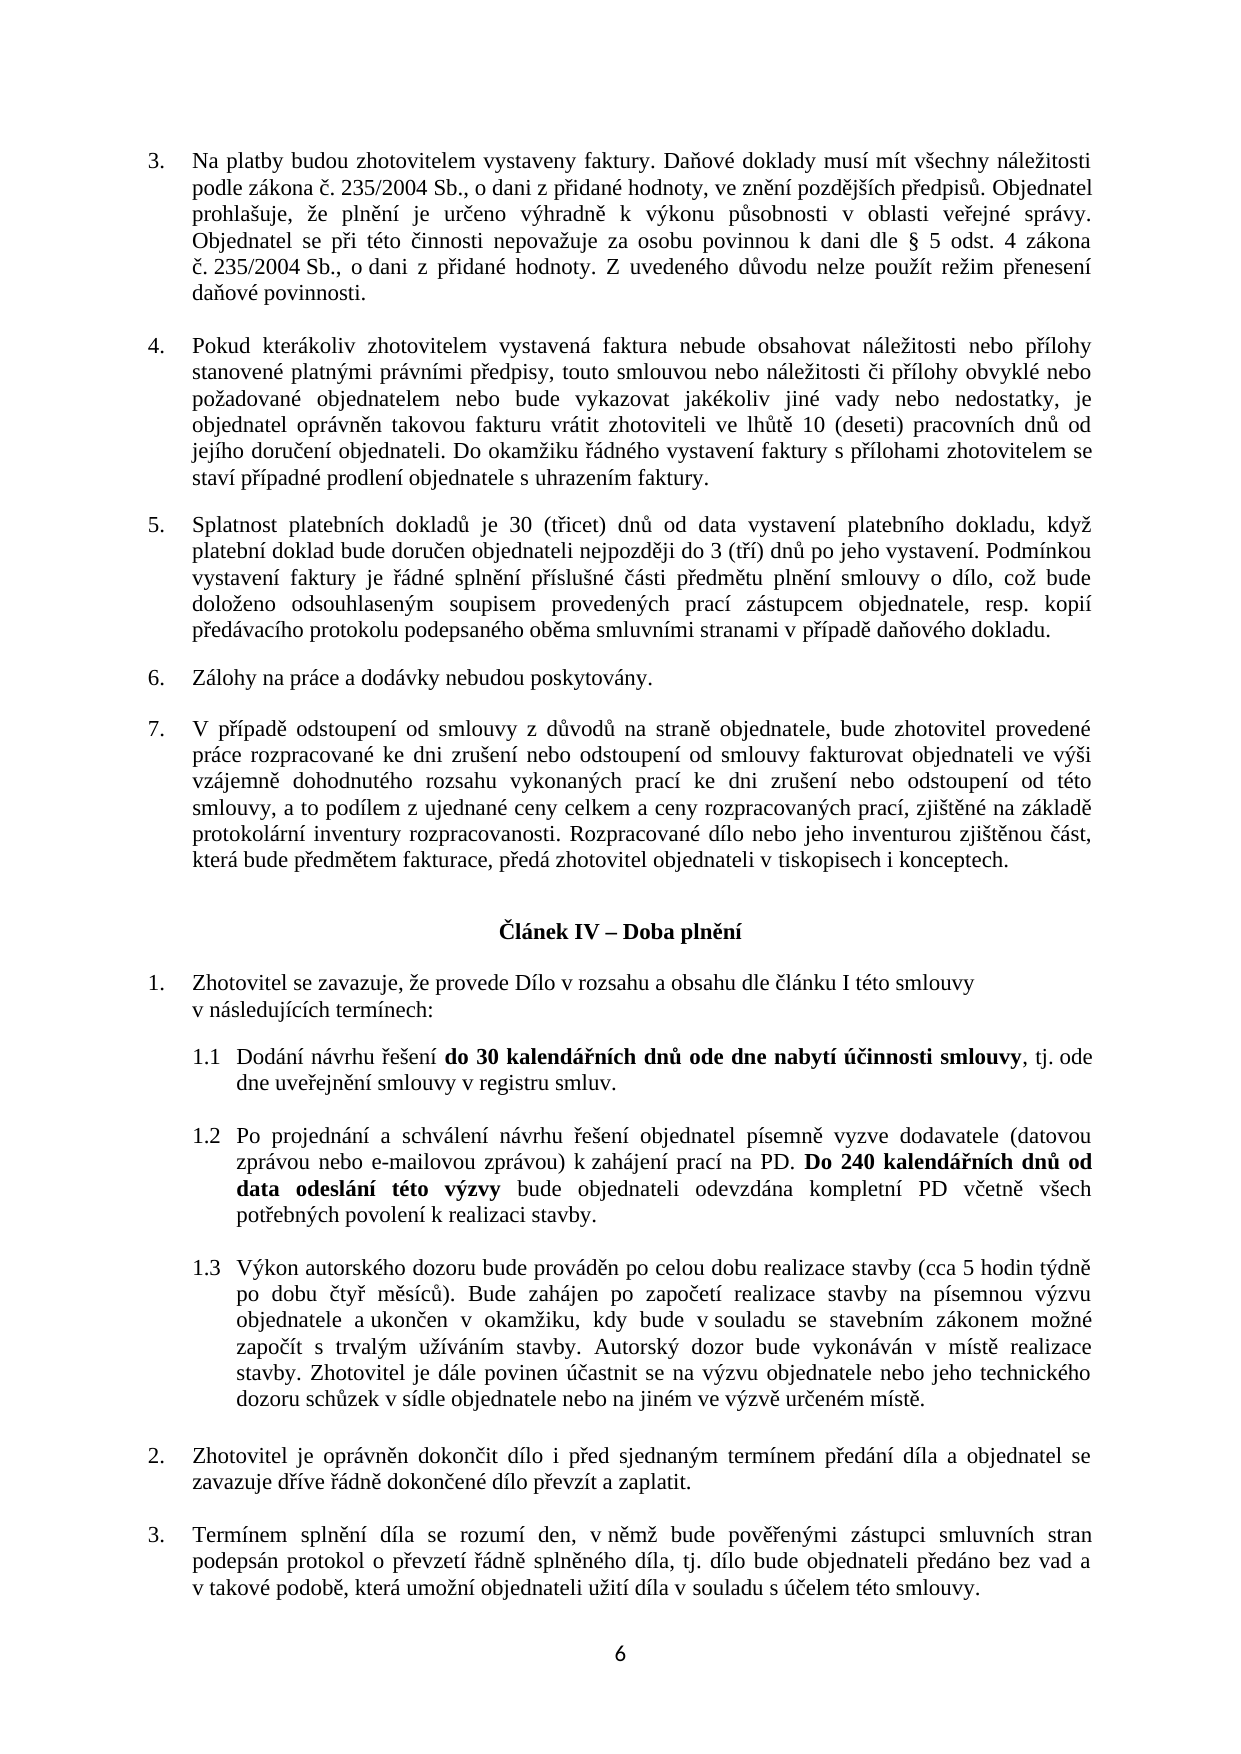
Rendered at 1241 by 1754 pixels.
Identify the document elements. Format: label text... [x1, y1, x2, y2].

text Článek IV – Doba plnění [148, 918, 1093, 945]
list Splatnost platebních dokladů je 30 (třicet) dnů od data vystavení platebního dokladu, když platební doklad bude doručen objednateli nejpozději do 3 (tří) dnů po jeho vystavení. Podmínkou vystavení faktury je řádné splnění příslušné části předmětu plnění smlouvy o dílo, což bude doloženo odsouhlaseným soupisem provedených prací zástupcem objednatele, resp. kopií předávacího protokolu podepsaného oběma smluvními stranami v případě daňového dokladu. [148, 511, 1093, 643]
list Termínem splnění díla se rozumí den, v němž bude pověřenými zástupci smluvních stran podepsán protokol o převzetí řádně splněného díla, tj. dílo bude objednateli předáno bez vad a v takové podobě, která umožní objednateli užití díla v souladu s účelem této smlouvy. [148, 1521, 1093, 1600]
list Zhotovitel je oprávněn dokončit dílo i před sjednaným termínem předání díla a objednatel se zavazuje dříve řádně dokončené dílo převzít a zaplatit. [148, 1442, 1093, 1495]
list Zhotovitel se zavazuje, že provede Dílo v rozsahu a obsahu dle článku I této smlouvy v následujících termínech: [148, 969, 1093, 1022]
list Zálohy na práce a dodávky nebudou poskytovány. [148, 664, 1093, 690]
list Dodání návrhu řešení do 30 kalendářních dnů ode dne nabytí účinnosti smlouvy, tj. ode dne uveřejnění smlouvy v registru smluv. [192, 1043, 1093, 1096]
list Pokud kterákoliv zhotovitelem vystavená faktura nebude obsahovat náležitosti nebo přílohy stanovené platnými právními předpisy, touto smlouvou nebo náležitosti či přílohy obvyklé nebo požadované objednatelem nebo bude vykazovat jakékoliv jiné vady nebo nedostatky, je objednatel oprávněn takovou fakturu vrátit zhotoviteli ve lhůtě 10 (deseti) pracovních dnů od jejího doručení objednateli. Do okamžiku řádného vystavení faktury s přílohami zhotovitelem se staví případné prodlení objednatele s uhrazením faktury. [148, 332, 1093, 490]
list Po projednání a schválení návrhu řešení objednatel písemně vyzve dodavatele (datovou zprávou nebo e-mailovou zprávou) k zahájení prací na PD. Do 240 kalendářních dnů od data odeslání této výzvy bude objednateli odevzdána kompletní PD včetně všech potřebných povolení k realizaci stavby. [192, 1122, 1093, 1227]
list Výkon autorského dozoru bude prováděn po celou dobu realizace stavby (cca 5 hodin týdně po dobu čtyř měsíců). Bude zahájen po započetí realizace stavby na písemnou výzvu objednatele a ukončen v okamžiku, kdy bude v souladu se stavebním zákonem možné započít s trvalým užíváním stavby. Autorský dozor bude vykonáván v místě realizace stavby. Zhotovitel je dále povinen účastnit se na výzvu objednatele nebo jeho technického dozoru schůzek v sídle objednatele nebo na jiném ve výzvě určeném místě. [192, 1254, 1093, 1412]
list V případě odstoupení od smlouvy z důvodů na straně objednatele, bude zhotovitel provedené práce rozpracované ke dni zrušení nebo odstoupení od smlouvy fakturovat objednateli ve výši vzájemně dohodnutého rozsahu vykonaných prací ke dni zrušení nebo odstoupení od této smlouvy, a to podílem z ujednané ceny celkem a ceny rozpracovaných prací, zjištěné na základě protokolární inventury rozpracovanosti. Rozpracované dílo nebo jeho inventurou zjištěnou část, která bude předmětem fakturace, předá zhotovitel objednateli v tiskopisech i konceptech. [148, 715, 1093, 873]
list Na platby budou zhotovitelem vystaveny faktury. Daňové doklady musí mít všechny náležitosti podle zákona č. 235/2004 Sb., o dani z přidané hodnoty, ve znění pozdějších předpisů. Objednatel prohlašuje, že plnění je určeno výhradně k výkonu působnosti v oblasti veřejné správy. Objednatel se při této činnosti nepovažuje za osobu povinnou k dani dle § 5 odst. 4 zákona č. 235/2004 Sb., o dani z přidané hodnoty. Z uvedeného důvodu nelze použít režim přenesení daňové povinnosti. [148, 148, 1093, 306]
